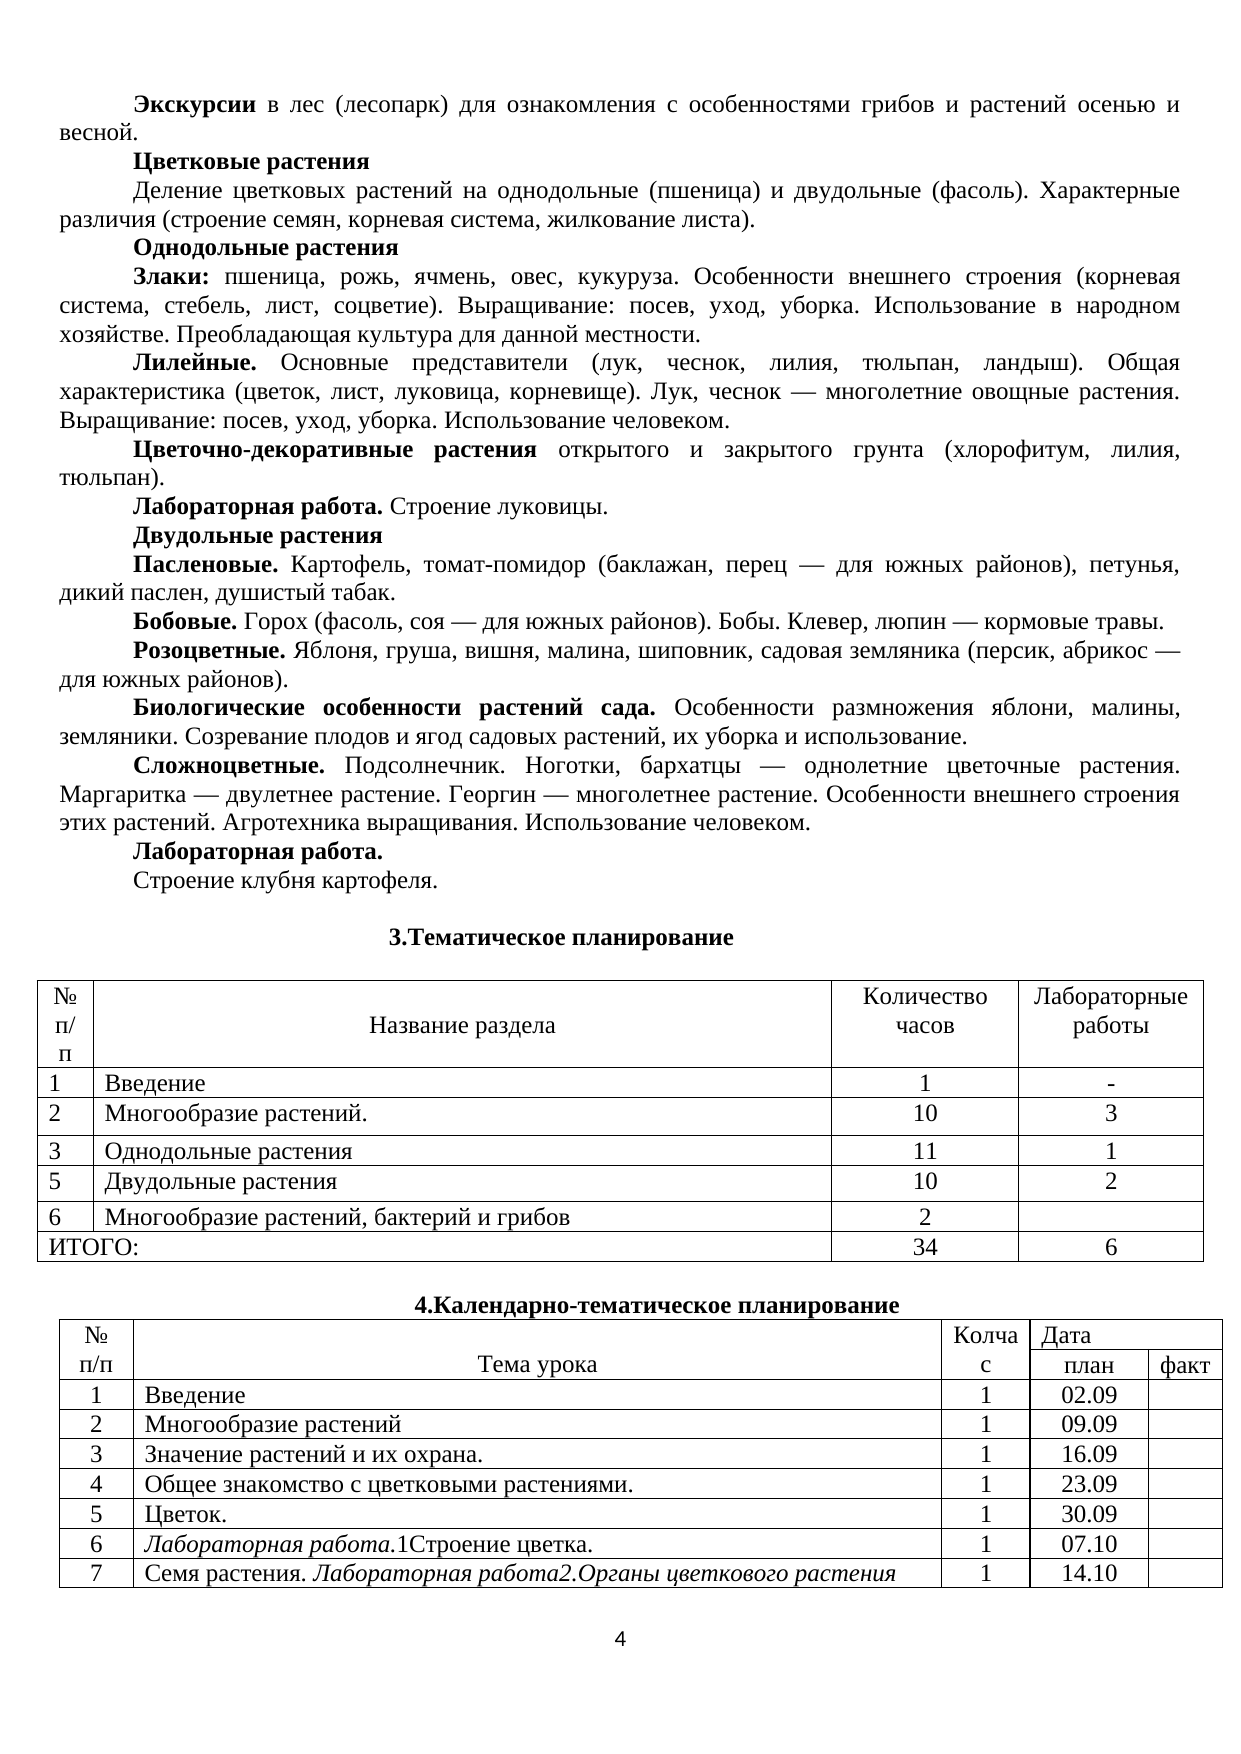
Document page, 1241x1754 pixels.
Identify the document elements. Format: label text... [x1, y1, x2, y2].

table_header Тема урока [134, 1320, 941, 1379]
table_header Колчас [942, 1320, 1029, 1379]
table_cell 1 [942, 1380, 1029, 1408]
text Биологические особенности растений сада. Особенности размножения яблони, малины, земляники. Созревание плодов и ягод садовых растений, их уборка и использование. [59, 692, 1181, 750]
table_cell 1 [942, 1469, 1029, 1498]
table_cell 6 [1019, 1232, 1203, 1261]
table_cell 02.09 [1031, 1380, 1148, 1408]
table_cell Лабораторная работа.1Строение цветка. [134, 1529, 941, 1557]
table_cell 1 [832, 1068, 1018, 1097]
table_cell 23.09 [1031, 1469, 1148, 1498]
table_cell 1 [942, 1529, 1029, 1557]
table_cell Значение растений и их охрана. [134, 1439, 941, 1468]
table_cell 10 [832, 1098, 1018, 1135]
table_header № п/п [38, 981, 93, 1067]
table_header Дата [1031, 1320, 1222, 1349]
table_cell 34 [832, 1232, 1018, 1261]
table_cell 5 [60, 1499, 133, 1528]
table_cell Введение [94, 1068, 831, 1097]
table_cell 14.10 [1031, 1559, 1148, 1587]
text Экскурсии в лес (лесопарк) для ознакомления с особенностями грибов и растений осенью и весной. [59, 89, 1181, 146]
table_cell - [1019, 1068, 1203, 1097]
table_cell факт [1149, 1350, 1222, 1379]
text Пасленовые. Картофель, томат-помидор (баклажан, перец — для южных районов), петунья, дикий паслен, душистый табак. [59, 549, 1181, 606]
table_cell Введение [134, 1380, 941, 1408]
table_cell [1149, 1410, 1222, 1438]
table_cell 2 [38, 1098, 93, 1135]
text 4.Календарно-тематическое планирование [59, 1290, 1181, 1319]
table_cell [1149, 1529, 1222, 1557]
table_cell 1 [1019, 1136, 1203, 1165]
table_cell 2 [1019, 1166, 1203, 1201]
table_cell 30.09 [1031, 1499, 1148, 1528]
table_cell 11 [832, 1136, 1018, 1165]
table_cell 3 [1019, 1098, 1203, 1135]
text Бобовые. Горох (фасоль, соя — для южных районов). Бобы. Клевер, люпин — кормовые травы. [59, 606, 1181, 635]
table_cell Многообразие растений [134, 1410, 941, 1438]
table_cell 3 [38, 1136, 93, 1165]
text Однодольные растения [59, 232, 1181, 261]
table_cell [1149, 1499, 1222, 1528]
table_cell 1 [38, 1068, 93, 1097]
table_cell Семя растения. Лабораторная работа2.Органы цветкового растения [134, 1559, 941, 1587]
table_cell [1019, 1202, 1203, 1231]
table_cell 4 [60, 1469, 133, 1498]
table_cell Общее знакомство с цветковыми растениями. [134, 1469, 941, 1498]
text Деление цветковых растений на однодольные (пшеница) и двудольные (фасоль). Характерные различия (строение семян, корневая система, жилкование листа). [59, 175, 1181, 232]
text Цветочно-декоративные растения открытого и закрытого грунта (хлорофитум, лилия, тюльпан). [59, 434, 1181, 491]
table_cell 07.10 [1031, 1529, 1148, 1557]
text Лилейные. Основные представители (лук, чеснок, лилия, тюльпан, ландыш). Общая характеристика (цветок, лист, луковица, корневище). Лук, чеснок — многолетние овощные растения. Выращивание: посев, уход, уборка. Использование человеком. [59, 347, 1181, 434]
table_cell [1149, 1439, 1222, 1468]
text Лабораторная работа. Строение луковицы. [59, 491, 1181, 520]
table_cell 1 [942, 1439, 1029, 1468]
table_cell Двудольные растения [94, 1166, 831, 1201]
table_cell 7 [60, 1559, 133, 1587]
table_cell 16.09 [1031, 1439, 1148, 1468]
table_cell 5 [38, 1166, 93, 1201]
table_cell 10 [832, 1166, 1018, 1201]
text Цветковые растения [59, 146, 1181, 175]
table_cell 2 [832, 1202, 1018, 1231]
table_header Количество часов [832, 981, 1018, 1067]
text Двудольные растения [59, 520, 1181, 549]
table_cell [1149, 1559, 1222, 1587]
table_cell [1149, 1380, 1222, 1408]
table_cell 09.09 [1031, 1410, 1148, 1438]
table_cell 1 [942, 1410, 1029, 1438]
table_cell 6 [60, 1529, 133, 1557]
table_cell 6 [38, 1202, 93, 1231]
table_cell 1 [60, 1380, 133, 1408]
text Лабораторная работа. [59, 836, 1181, 865]
table_cell Цветок. [134, 1499, 941, 1528]
text 3.Тематическое планирование [0, 922, 1181, 951]
table_cell Однодольные растения [94, 1136, 831, 1165]
text Строение клубня картофеля. [59, 865, 1181, 894]
table_cell ИТОГО: [38, 1232, 831, 1261]
text Розоцветные. Яблоня, груша, вишня, малина, шиповник, садовая земляника (персик, абрикос — для южных районов). [59, 635, 1181, 692]
table_cell план [1031, 1350, 1148, 1379]
table_cell [1149, 1469, 1222, 1498]
table_cell 2 [60, 1410, 133, 1438]
table_header № п/п [60, 1320, 133, 1379]
table_header Название раздела [94, 981, 831, 1067]
table_cell Многообразие растений, бактерий и грибов [94, 1202, 831, 1231]
table_cell 3 [60, 1439, 133, 1468]
table_cell 1 [942, 1499, 1029, 1528]
text Злаки: пшеница, рожь, ячмень, овес, кукуруза. Особенности внешнего строения (корневая система, стебель, лист, соцветие). Выращивание: посев, уход, уборка. Использование в народном хозяйстве. Преобладающая культура для данной местности. [59, 261, 1181, 347]
table_cell 1 [942, 1559, 1029, 1587]
text Сложноцветные. Подсолнечник. Ноготки, бархатцы — однолетние цветочные растения. Маргаритка — двулетнее растение. Георгин — многолетнее растение. Особенности внешнего строения этих растений. Агротехника выращивания. Использование человеком. [59, 750, 1181, 836]
table_header Лабораторные работы [1019, 981, 1203, 1067]
table_cell Многообразие растений. [94, 1098, 831, 1135]
